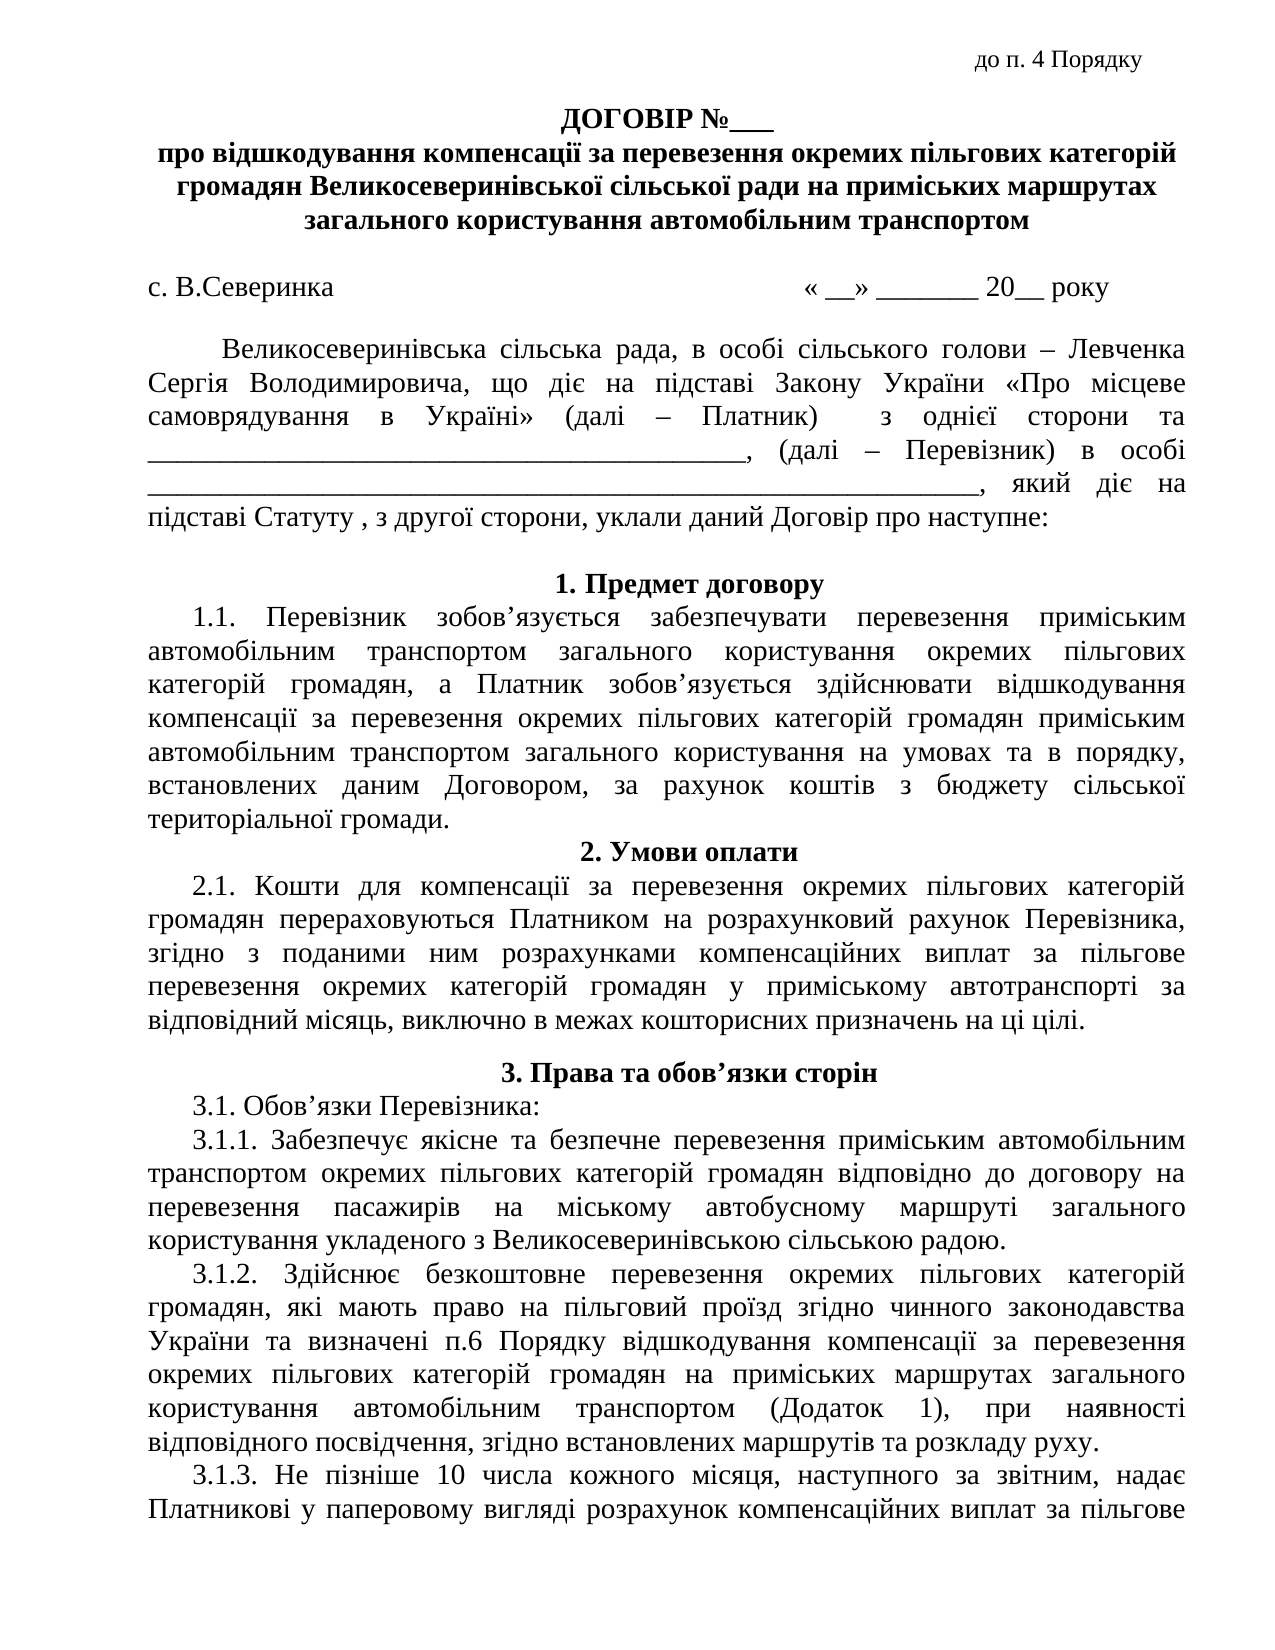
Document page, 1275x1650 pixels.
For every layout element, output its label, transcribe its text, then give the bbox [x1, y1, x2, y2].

text 2. Умови оплати [148, 834, 1186, 868]
text Великосеверинівська сільська рада, в особі сільського голови – Левченка Сергія Володимировича, що діє на підставі Закону України «Про місцеве самоврядування в Україні» (далі – Платник) з однієї сторони та _________________________________________, (далі – Перевізник) в особі _________________________________________________________, який діє на підставі Статуту , з другої сторони, уклали даний Договір про наступне: [148, 331, 1186, 532]
text 3. Права та обов’язки сторін [148, 1055, 1186, 1088]
text 3.1.1. Забезпечує якісне та безпечне перевезення приміським автомобільним транспортом окремих пільгових категорій громадян відповідно до договору на перевезення пасажирів на міському автобусному маршруті загального користування укладеного з Великосеверинівською сільською радою. [148, 1122, 1186, 1256]
text до п. 4 Порядку [974, 44, 1186, 73]
text 1.1. Перевізник зобов’язується забезпечувати перевезення приміським автомобільним транспортом загального користування окремих пільгових категорій громадян, а Платник зобов’язується здійснювати відшкодування компенсації за перевезення окремих пільгових категорій громадян приміським автомобільним транспортом загального користування на умовах та в порядку, встановлених даним Договором, за рахунок коштів з бюджету сільської територіальної громади. [148, 599, 1186, 834]
list Предмет договору [192, 566, 1186, 599]
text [148, 1457, 1186, 1524]
text 2.1. Кошти для компенсації за перевезення окремих пільгових категорій громадян перераховуються Платником на розрахунковий рахунок Перевізника, згідно з поданими ним розрахунками компенсаційних виплат за пільгове перевезення окремих категорій громадян у приміському автотранспорті за відповідний місяць, виключно в межах кошторисних призначень на ці цілі. [148, 868, 1186, 1036]
text с. В.Северинка « __» _______ 20__ року [148, 269, 1186, 302]
text 3.1. Обов’язки Перевізника: [148, 1088, 1186, 1122]
text 3.1.2. Здійснює безкоштовне перевезення окремих пільгових категорій громадян, які мають право на пільговий проїзд згідно чинного законодавства України та визначені п.6 Порядку відшкодування компенсації за перевезення окремих пільгових категорій громадян на приміських маршрутах загального користування автомобільним транспортом (Додаток 1), при наявності відповідного посвідчення, згідно встановлених маршрутів та розкладу руху. [148, 1256, 1186, 1457]
text про відшкодування компенсації за перевезення окремих пільгових категорій громадян Великосеверинівської сільської ради на приміських маршрутах загального користування автомобільним транспортом [148, 135, 1186, 235]
text ДОГОВІР №___ [148, 101, 1186, 135]
